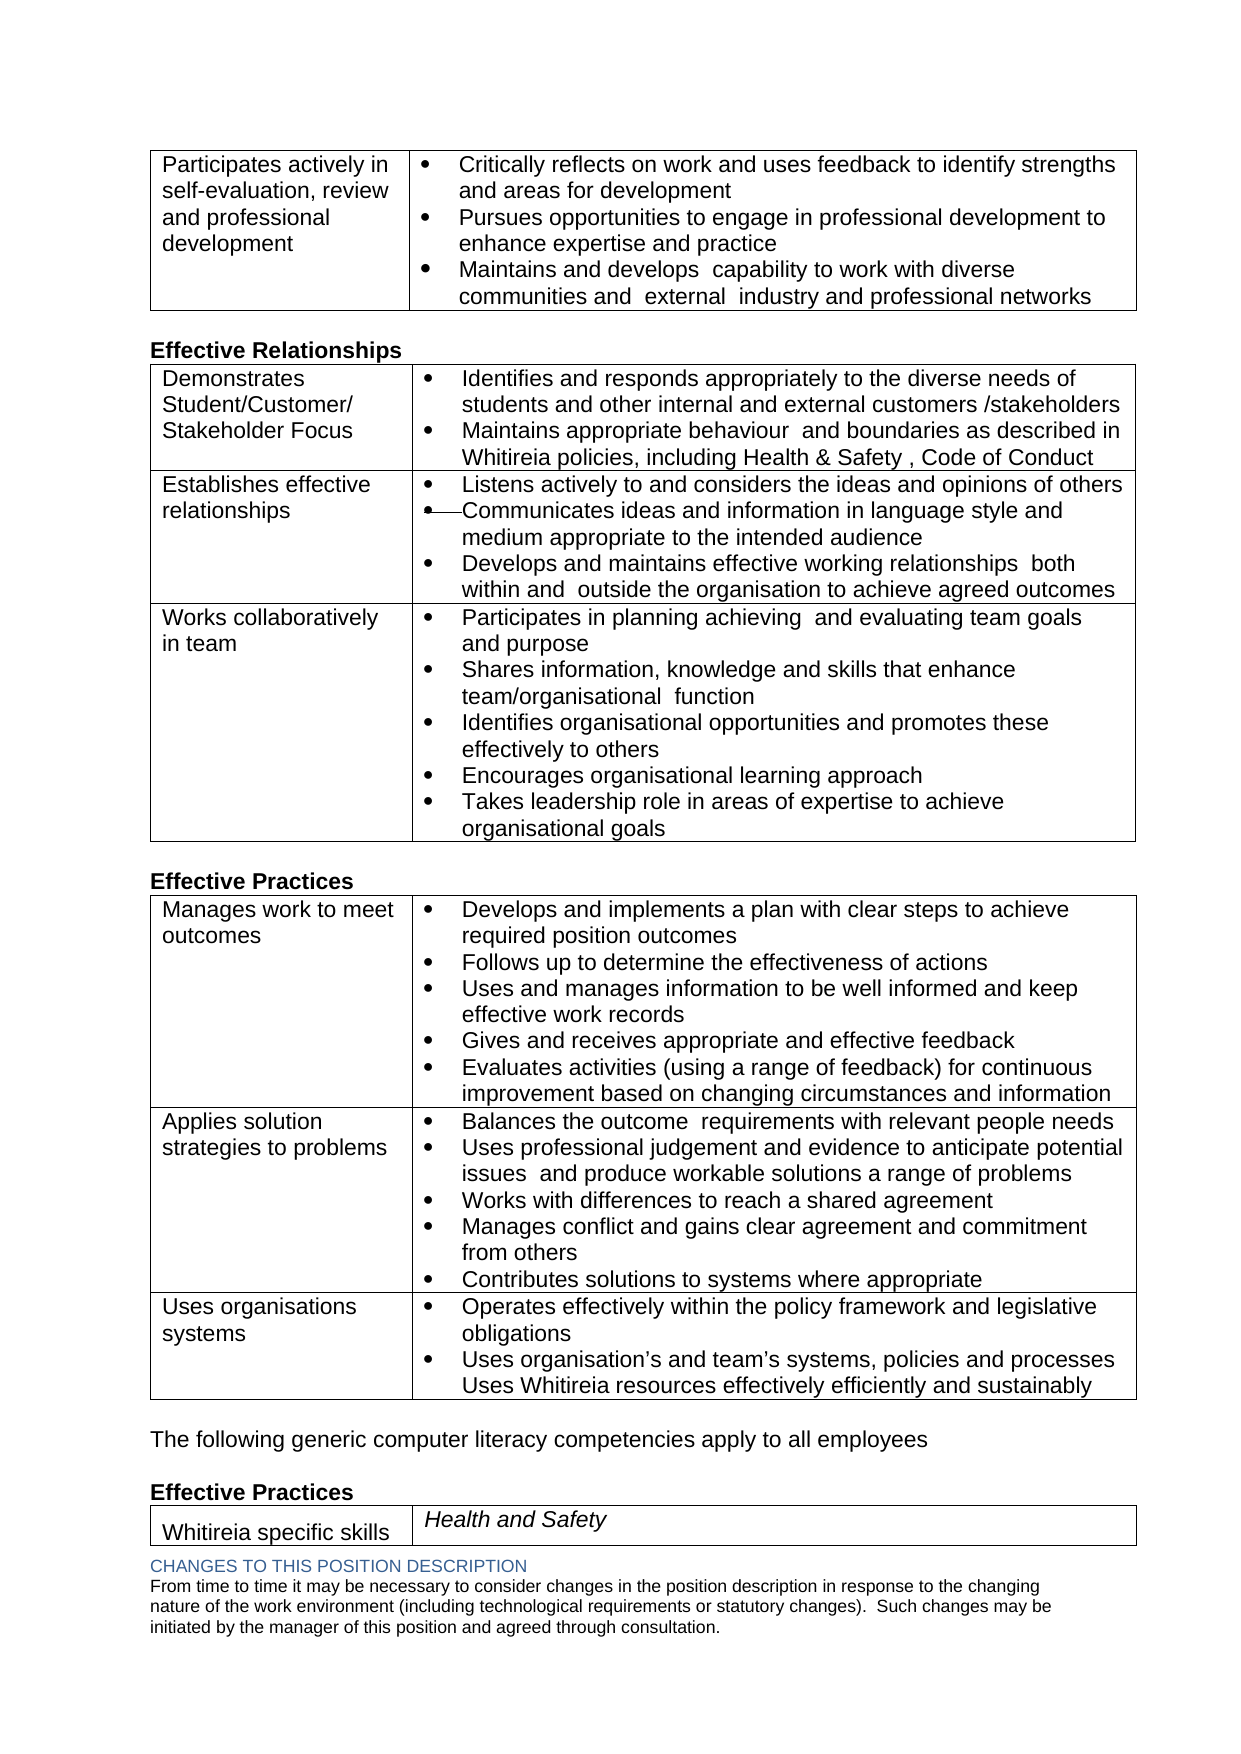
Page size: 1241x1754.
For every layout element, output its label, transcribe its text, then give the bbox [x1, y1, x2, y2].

text Effective Practices [150, 868, 1090, 895]
table_header Develops and implements a plan with clear steps to achieve required position outcomes Follows up to determine the effectiveness of actions Uses and manages information to be well informed and keep effective work records Gives and receives appropriate and effective feedback Evaluates activities (using a range of feedback) for continuous improvement based on changing circumstances and information [413, 896, 1136, 1107]
table_cell Applies solution strategies to problems [151, 1108, 412, 1292]
table_cell Critically reflects on work and uses feedback to identify strengths and areas for development Pursues opportunities to engage in professional development to enhance expertise and practice Maintains and develops capability to work with diverse communities and external industry and professional networks [410, 151, 1136, 310]
table_cell Balances the outcome requirements with relevant people needs Uses professional judgement and evidence to anticipate potential issues and produce workable solutions a range of problems Works with differences to reach a shared agreement Manages conflict and gains clear agreement and commitment from others Contributes solutions to systems where appropriate [413, 1108, 1136, 1292]
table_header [413, 1506, 1136, 1545]
table_cell Uses organisations systems [151, 1293, 412, 1398]
text The following generic computer literacy competencies apply to all employees [150, 1426, 1090, 1452]
table_header Manages work to meet outcomes [151, 896, 412, 1107]
text Effective Practices [150, 1479, 1090, 1505]
table_cell Operates effectively within the policy framework and legislative obligations Uses organisation’s and team’s systems, policies and processes Uses Whitireia resources effectively efficiently and sustainably [413, 1293, 1136, 1398]
table_cell Participates actively in self-evaluation, review and professional development [151, 151, 409, 310]
text Effective Relationships [150, 337, 1090, 363]
table_header Identifies and responds appropriately to the diverse needs of students and other internal and external customers /stakeholders Maintains appropriate behaviour and boundaries as described in Whitireia policies, including Health & Safety , Code of Conduct [413, 365, 1135, 470]
table_cell Participates in planning achieving and evaluating team goals and purpose Shares information, knowledge and skills that enhance team/organisational function Identifies organisational opportunities and promotes these effectively to others Encourages organisational learning approach Takes leadership role in areas of expertise to achieve organisational goals [413, 604, 1135, 841]
table_cell Listens actively to and considers the ideas and opinions of others Communicates ideas and information in language style and medium appropriate to the intended audience Develops and maintains effective working relationships both within and outside the organisation to achieve agreed outcomes [413, 471, 1135, 603]
table_cell Works collaboratively in team [151, 604, 412, 841]
table_header Demonstrates Student/Customer/ Stakeholder Focus [151, 365, 412, 470]
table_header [151, 1506, 412, 1545]
table_cell Establishes effective relationships [151, 471, 412, 603]
